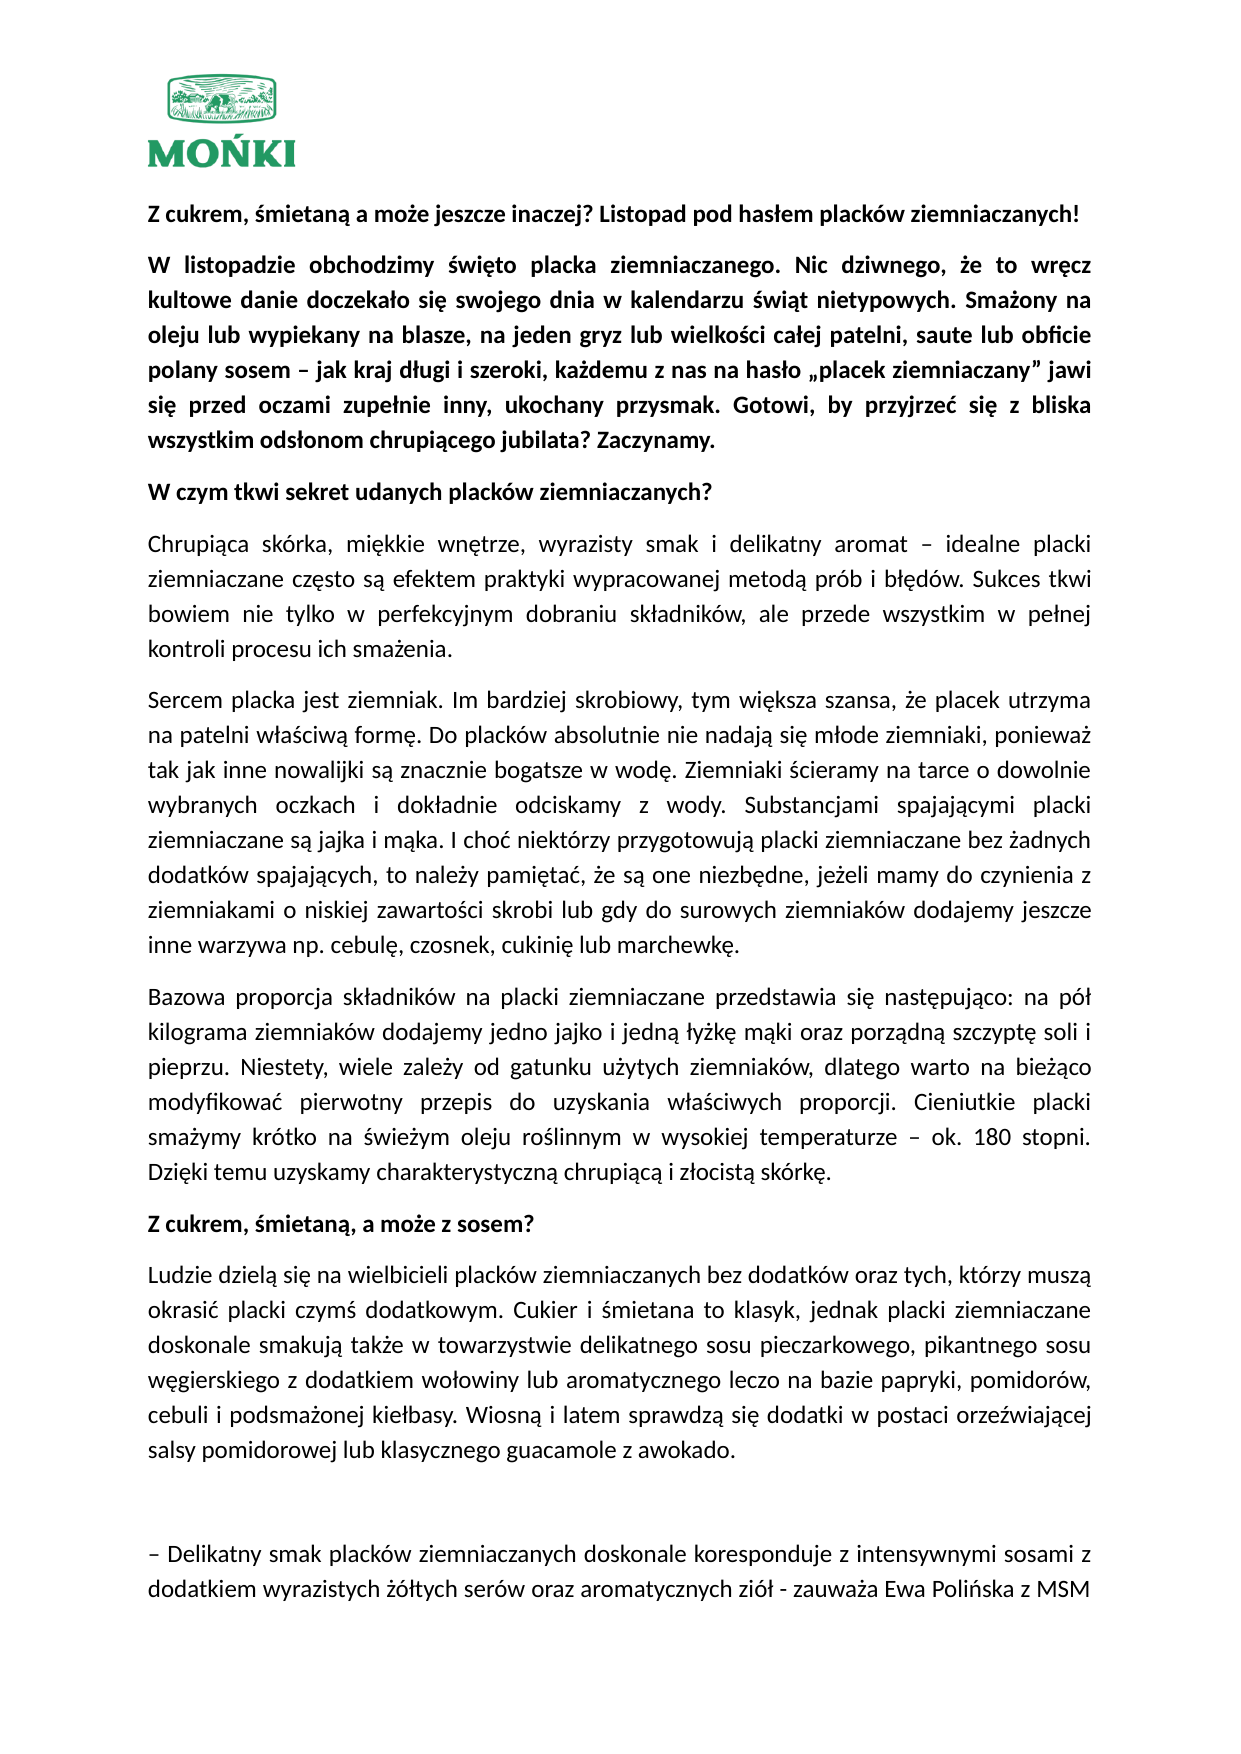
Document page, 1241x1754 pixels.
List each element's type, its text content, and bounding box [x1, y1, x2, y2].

text Chrupiąca skórka, miękkie wnętrze, wyrazisty smak i delikatny aromat – idealne placki ziemniaczane często są efektem praktyki wypracowanej metodą prób i błędów. Sukces tkwi bowiem nie tylko w perfekcyjnym dobraniu składników, ale przede wszystkim w pełnej kontroli procesu ich smażenia. [148, 528, 1093, 663]
text Z cukrem, śmietaną a może jeszcze inaczej? Listopad pod hasłem placków ziemniaczanych! [148, 198, 1093, 228]
text Sercem placka jest ziemniak. Im bardziej skrobiowy, tym większa szansa, że placek utrzyma na patelni właściwą formę. Do placków absolutnie nie nadają się młode ziemniaki, ponieważ tak jak inne nowalijki są znacznie bogatsze w wodę. Ziemniaki ścieramy na tarce o dowolnie wybranych oczkach i dokładnie odciskamy z wody. Substancjami spajającymi placki ziemniaczane są jajka i mąka. I choć niektórzy przygotowują placki ziemniaczane bez żadnych dodatków spajających, to należy pamiętać, że są one niezbędne, jeżeli mamy do czynienia z ziemniakami o niskiej zawartości skrobi lub gdy do surowych ziemniaków dodajemy jeszcze inne warzywa np. cebulę, czosnek, cukinię lub marchewkę. [148, 685, 1093, 960]
text W listopadzie obchodzimy święto placka ziemniaczanego. Nic dziwnego, że to wręcz kultowe danie doczekało się swojego dnia w kalendarzu świąt nietypowych. Smażony na oleju lub wypiekany na blasze, na jeden gryz lub wielkości całej patelni, saute lub obficie polany sosem – jak kraj długi i szeroki, każdemu z nas na hasło „placek ziemniaczany” jawi się przed oczami zupełnie inny, ukochany przysmak. Gotowi, by przyjrzeć się z bliska wszystkim odsłonom chrupiącego jubilata? Zaczynamy. [148, 250, 1093, 455]
text Bazowa proporcja składników na placki ziemniaczane przedstawia się następująco: na pół kilograma ziemniaków dodajemy jedno jajko i jedną łyżkę mąki oraz porządną szczyptę soli i pieprzu. Niestety, wiele zależy od gatunku użytych ziemniaków, dlatego warto na bieżąco modyfikować pierwotny przepis do uzyskania właściwych proporcji. Cieniutkie placki smażymy krótko na świeżym oleju roślinnym w wysokiej temperaturze – ok. 180 stopni. Dzięki temu uzyskamy charakterystyczną chrupiącą i złocistą skórkę. [148, 981, 1093, 1187]
picture [147, 73, 296, 168]
text Ludzie dzielą się na wielbicieli placków ziemniaczanych bez dodatków oraz tych, którzy muszą okrasić placki czymś dodatkowym. Cukier i śmietana to klasyk, jednak placki ziemniaczane doskonale smakują także w towarzystwie delikatnego sosu pieczarkowego, pikantnego sosu węgierskiego z dodatkiem wołowiny lub aromatycznego leczo na bazie papryki, pomidorów, cebuli i podsmażonej kiełbasy. Wiosną i latem sprawdzą się dodatki w postaci orzeźwiającej salsy pomidorowej lub klasycznego guacamole z awokado. [148, 1260, 1093, 1465]
text W czym tkwi sekret udanych placków ziemniaczanych? [148, 476, 1093, 507]
text Z cukrem, śmietaną, a może z sosem? [148, 1208, 1093, 1238]
